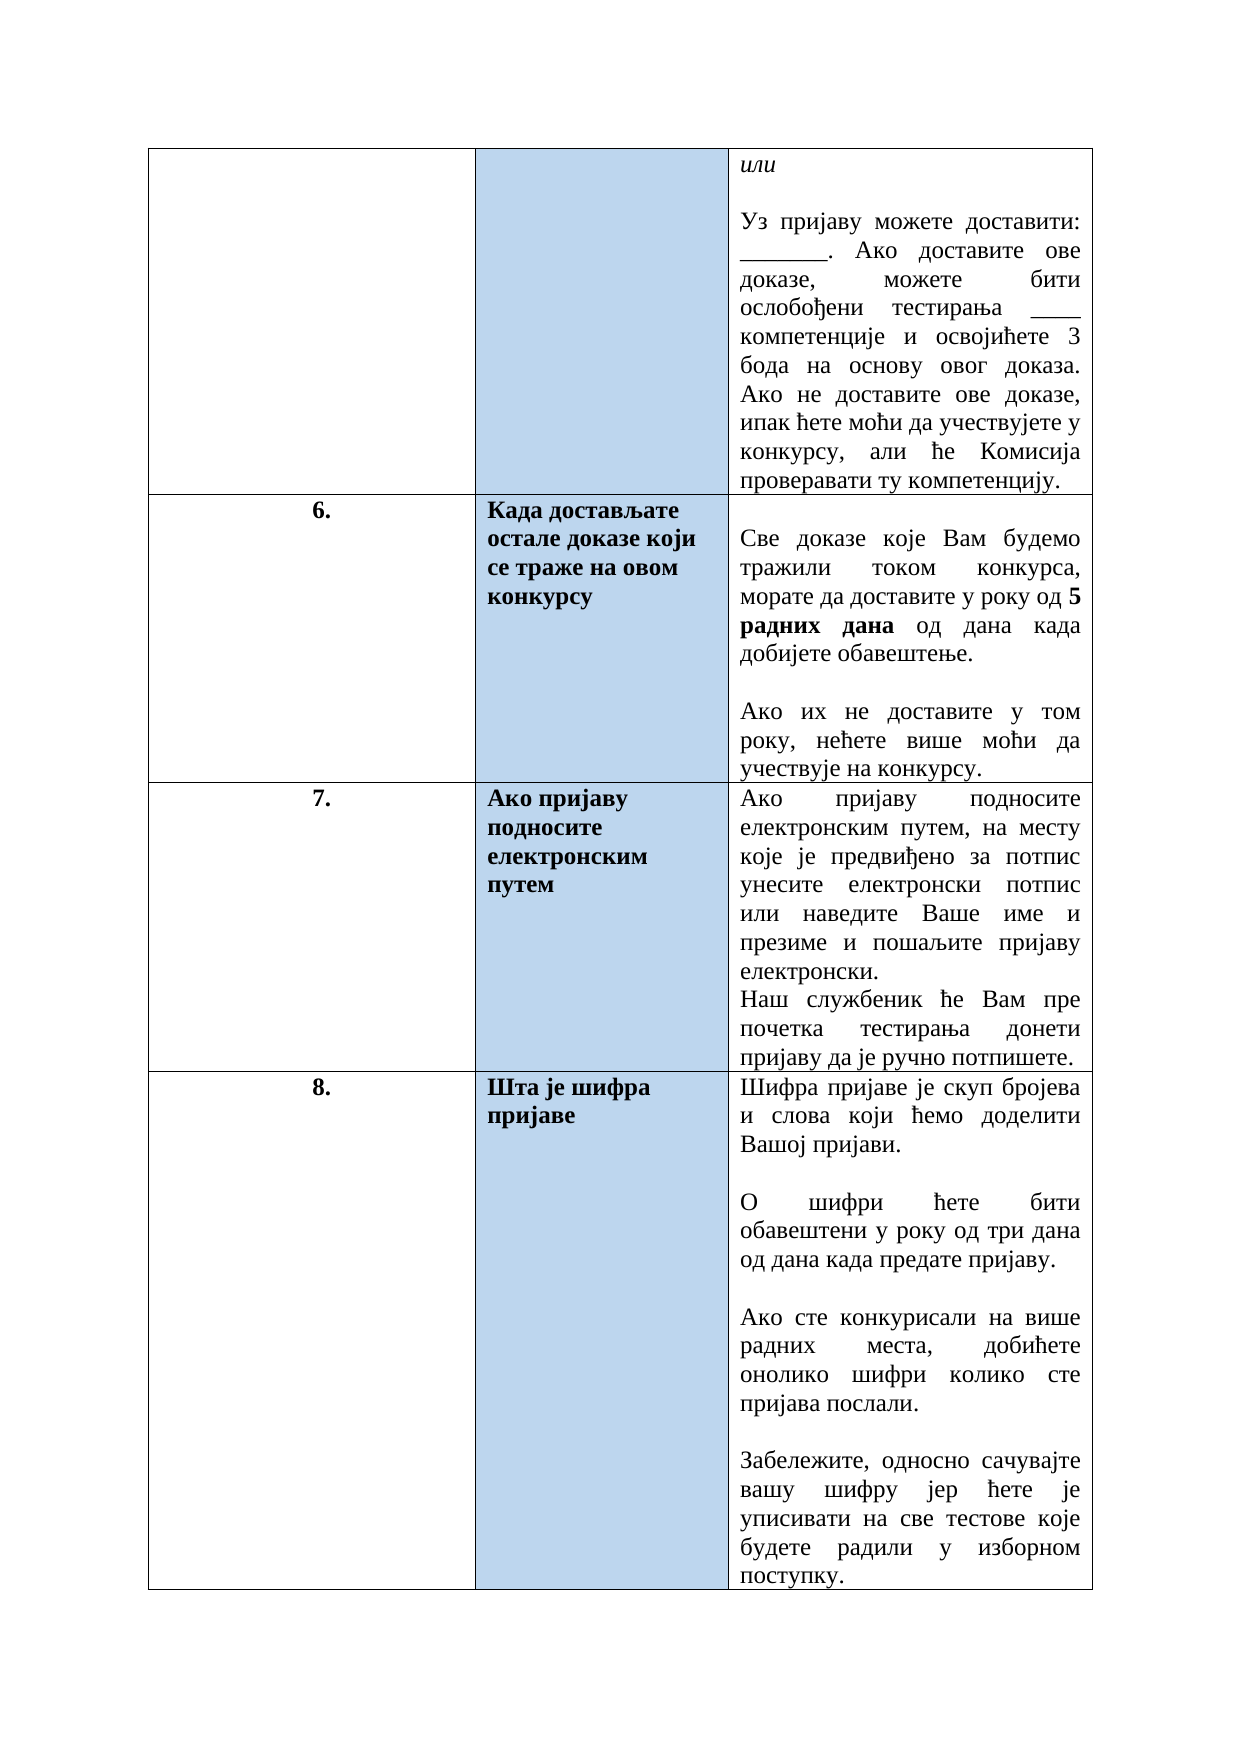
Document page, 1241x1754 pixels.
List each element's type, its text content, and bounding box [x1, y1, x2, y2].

table_cell [149, 495, 475, 782]
table_cell Ако пријаву подносите електронским путем, на месту које је предвиђено за потпис унесите електронски потпис или наведите Ваше име и презиме и пошаљите пријаву електронски. Наш службеник ће Вам пре почетка тестирања донети пријаву да је ручно потпишете. [729, 783, 1092, 1071]
table_cell Све доказе које Вам будемо тражили током конкурса, морате да доставите у року од 5 радних дана од дана када добијете обавештење. Ако их не доставите у том року, нећете више моћи да учествује на конкурсу. [729, 495, 1092, 782]
table_cell [149, 149, 475, 494]
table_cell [476, 149, 728, 494]
table_cell Ако пријаву подносите електронским путем [476, 783, 728, 1071]
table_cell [729, 149, 1092, 494]
table_cell Када достављате остале доказе који се траже на овом конкурсу [476, 495, 728, 782]
table_cell [149, 1072, 475, 1589]
table_cell Шта је шифра пријаве [476, 1072, 728, 1589]
table_cell Шифра пријаве је скуп бројева и слова који ћемо доделити Вашој пријави. О шифри ћете бити обавештени у року од три дана од дана када предате пријаву. Ако сте конкурисали на више радних места, добићете онолико шифри колико сте пријава послали. Забележите, односно сачувајте вашу шифру јер ћете је уписивати на све тестове које будете радили у изборном поступку. [729, 1072, 1092, 1589]
table_cell [149, 783, 475, 1071]
